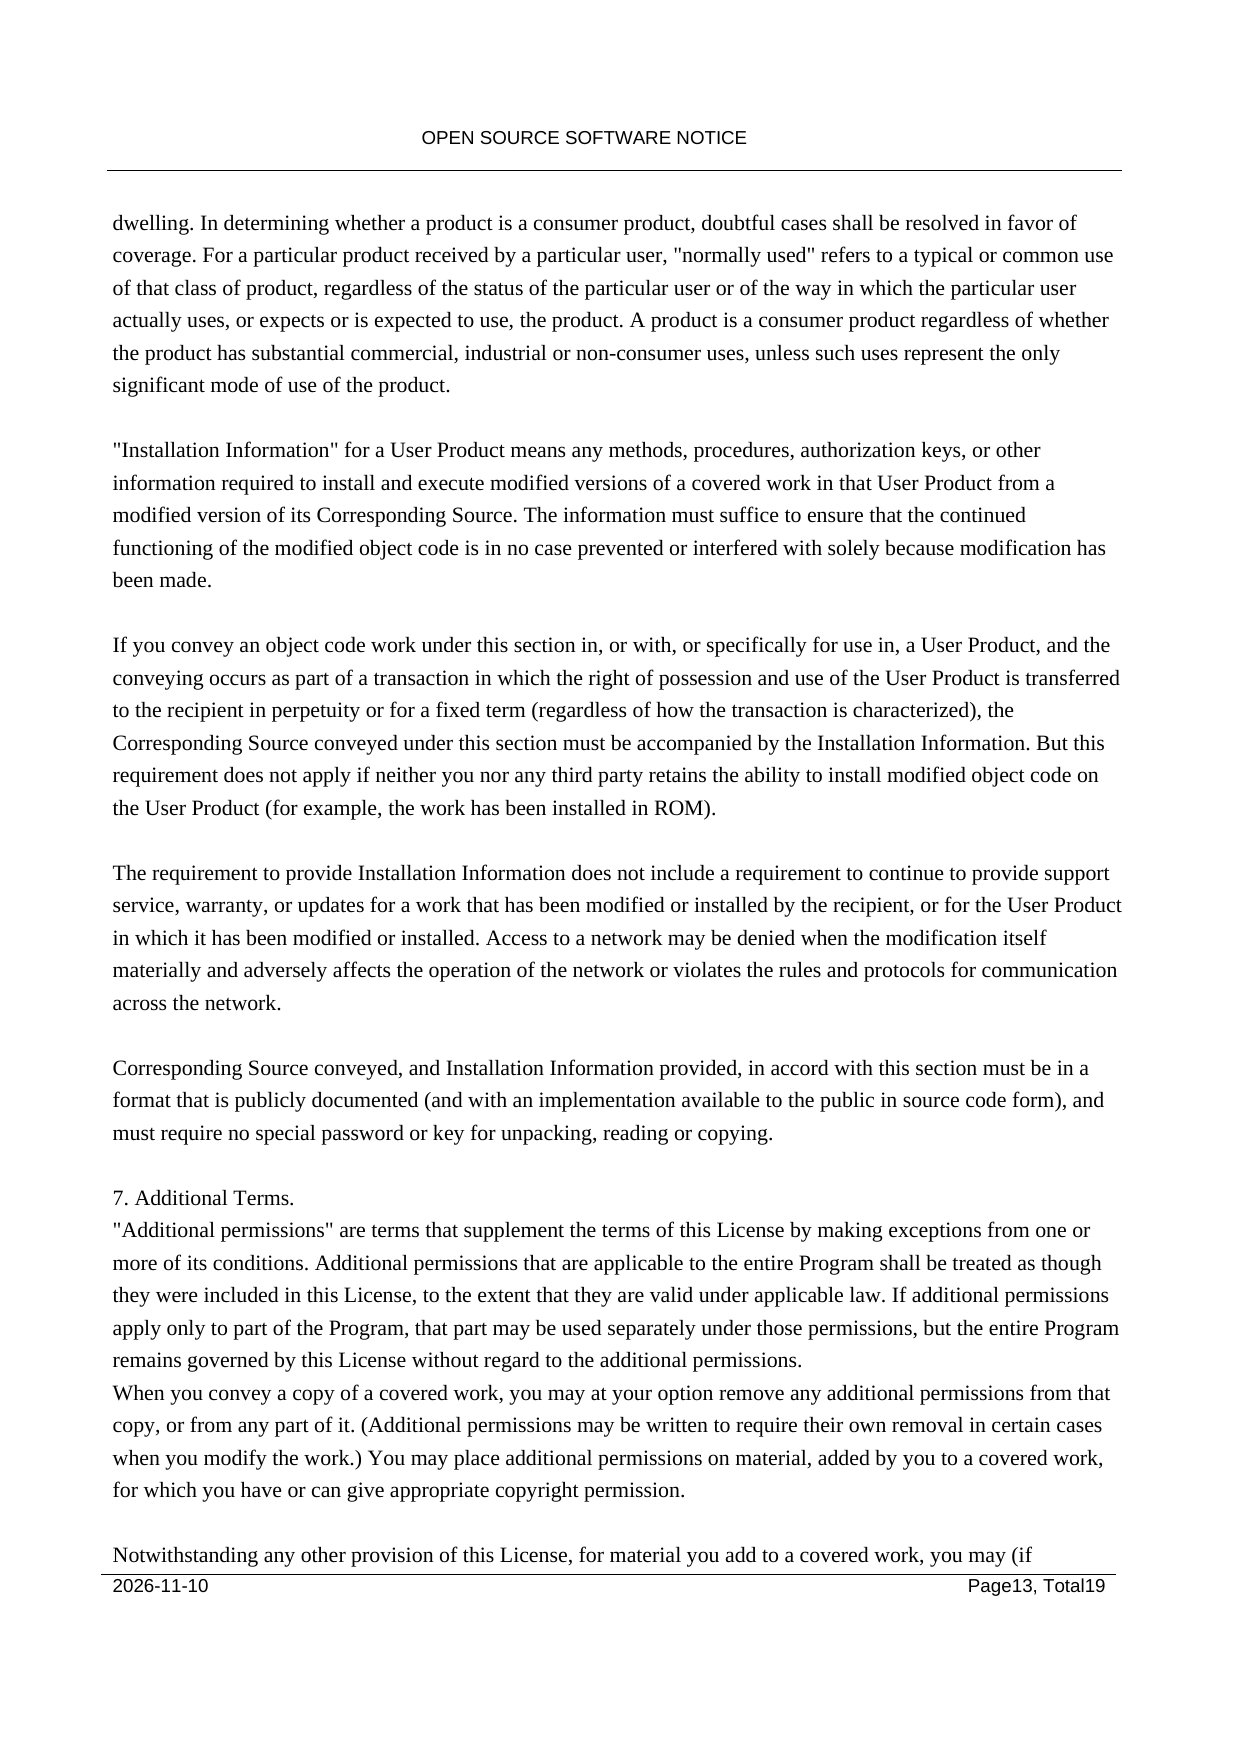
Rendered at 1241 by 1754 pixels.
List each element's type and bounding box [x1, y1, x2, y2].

text [112, 206, 1128, 1571]
